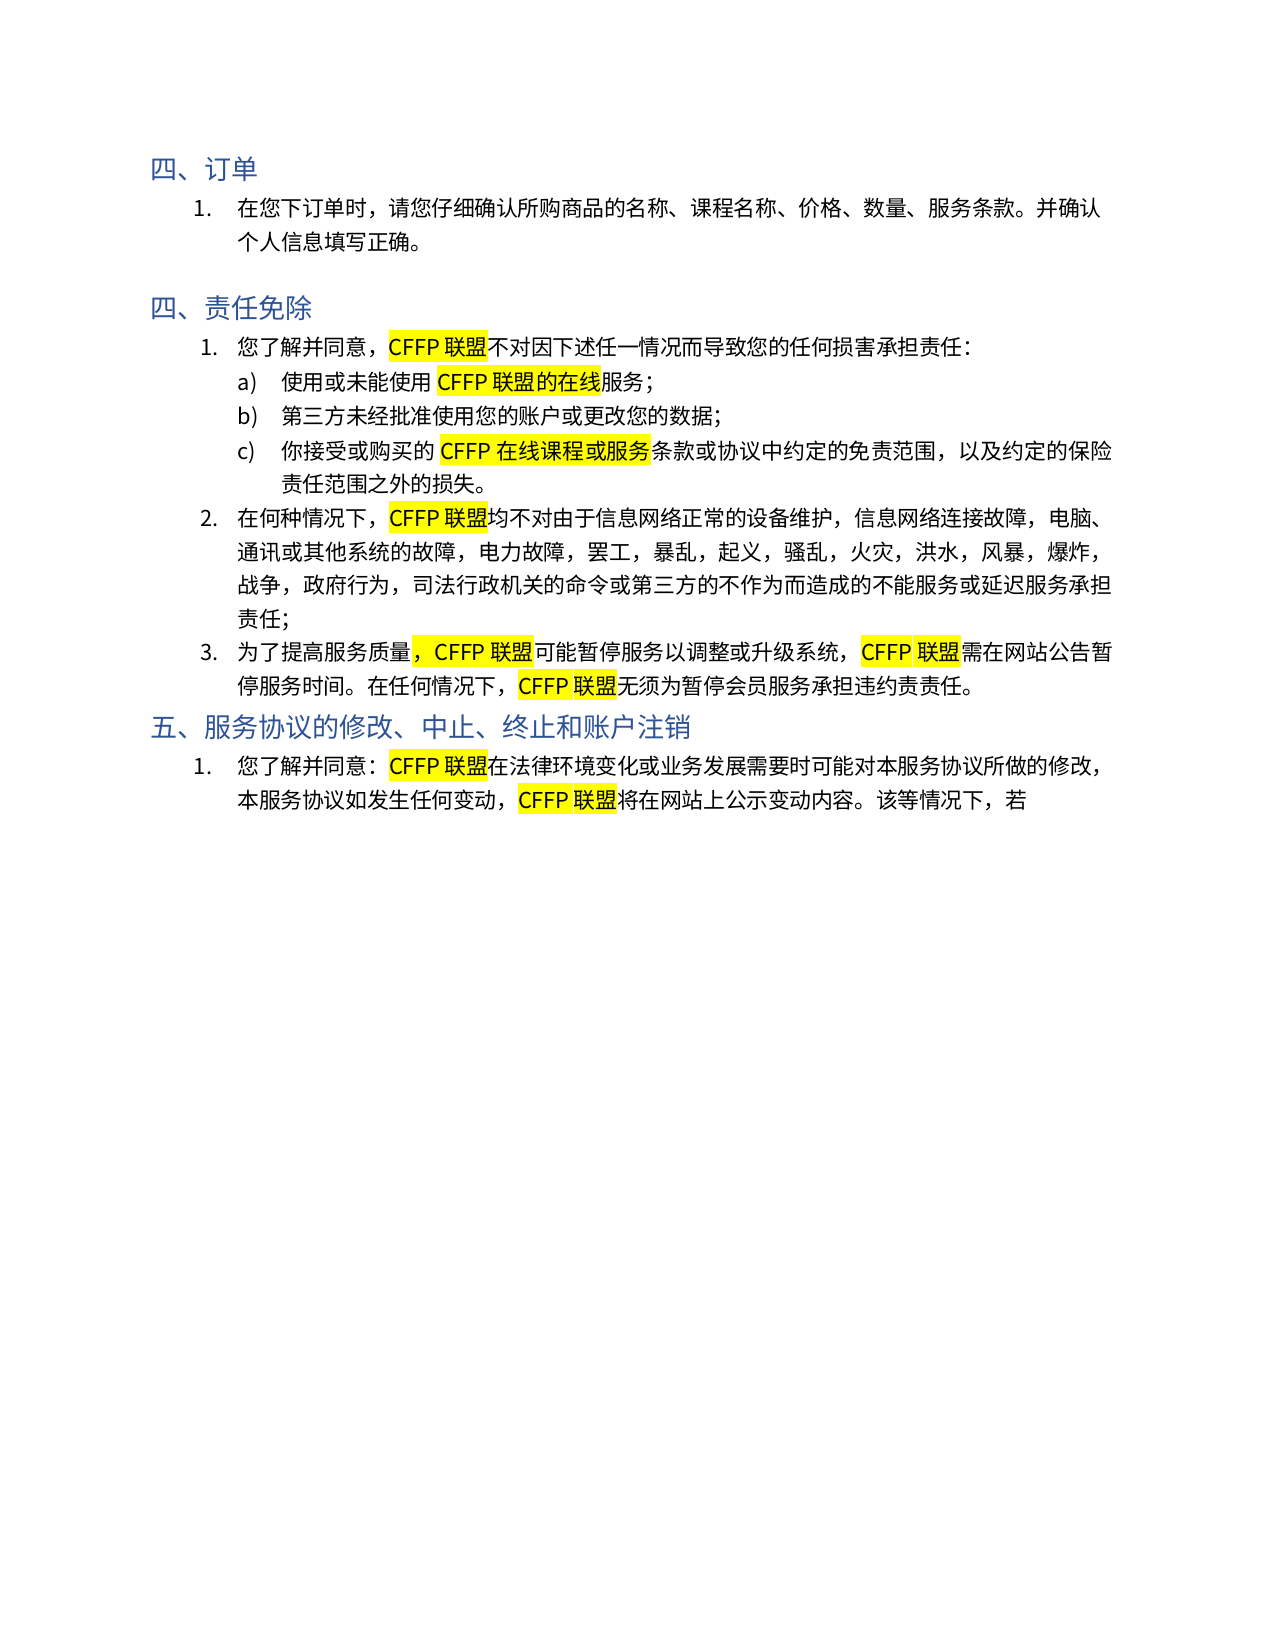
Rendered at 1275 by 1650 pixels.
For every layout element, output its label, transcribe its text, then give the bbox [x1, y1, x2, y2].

list 你接受或购买的CFFP在线课程或服务条款或协议中约定的免责范围，以及约定的保险责任范围之外的损失。 [237, 434, 1114, 499]
subtitle 四、责任免除 [150, 287, 1133, 326]
list 您了解并同意，CFFP联盟不对因下述任一情况而导致您的任何损害承担责任： [488, 330, 1133, 362]
subtitle 四、订单 [150, 148, 1133, 187]
list 为了提高服务质量，CFFP联盟可能暂停服务以调整或升级系统，CFFP联盟需在网站公告暂停服务时间。在任何情况下，CFFP联盟无须为暂停会员服务承担违约责责任。 [200, 635, 1114, 700]
list 在何种情况下，CFFP联盟均不对由于信息网络正常的设备维护，信息网络连接故障，电脑、通讯或其他系统的故障，电力故障，罢工，暴乱，起义，骚乱，火灾，洪水，风暴，爆炸，战争，政府行为，司法行政机关的命令或第三方的不作为而造成的不能服务或延迟服务承担责任； [200, 501, 1114, 633]
list 您了解并同意：CFFP联盟在法律环境变化或业务发展需要时可能对本服务协议所做的修改，本服务协议如发生任何变动，CFFP联盟将在网站上公示变动内容。该等情况下，若 [194, 749, 1114, 814]
subtitle 五、服务协议的修改、中止、终止和账户注销 [150, 706, 1133, 745]
list 在您下订单时，请您仔细确认所购商品的名称、课程名称、价格、数量、服务条款。并确认个人信息填写正确。 [194, 191, 1114, 257]
list 第三方未经批准使用您的账户或更改您的数据； [237, 399, 1133, 431]
list 使用或未能使用CFFP联盟的在线服务； [237, 364, 1133, 396]
list 您了解并同意，CFFP联盟不对因下述任一情况而导致您的任何损害承担责任： [200, 330, 389, 362]
